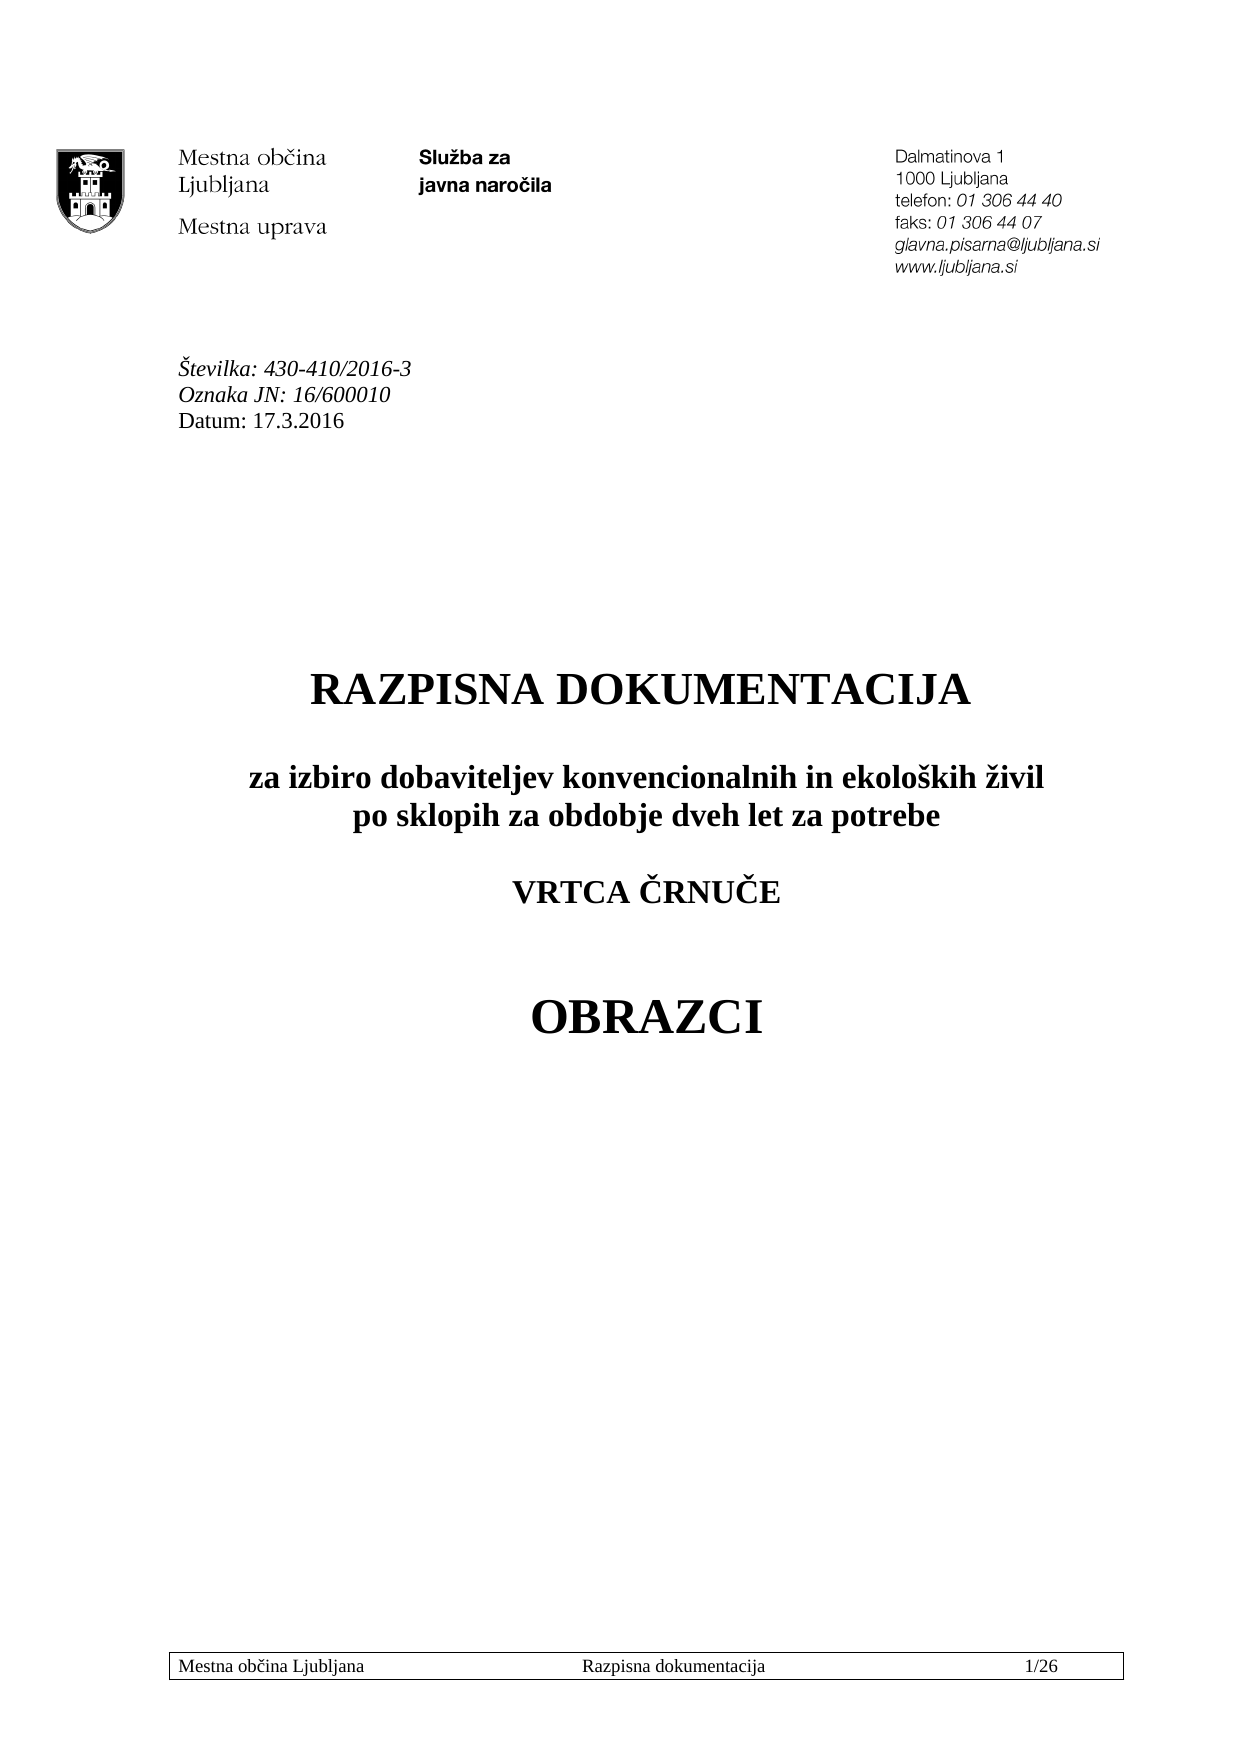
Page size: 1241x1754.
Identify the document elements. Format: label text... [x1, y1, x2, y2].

text VRTCA ČRNUČE [178, 872, 1115, 910]
text Številka: 430-410/2016-3 [178, 354, 1115, 381]
text RAZPISNA DOKUMENTACIJA [178, 661, 1115, 714]
picture [56, 145, 1100, 276]
text Datum: 17.3.2016 [178, 407, 1115, 434]
text OBRAZCI [178, 987, 1115, 1044]
text za izbiro dobaviteljev konvencionalnih in ekoloških živil [178, 757, 1115, 795]
text Oznaka JN: 16/600010 [178, 381, 1115, 407]
text po sklopih za obdobje dveh let za potrebe [178, 795, 1115, 834]
